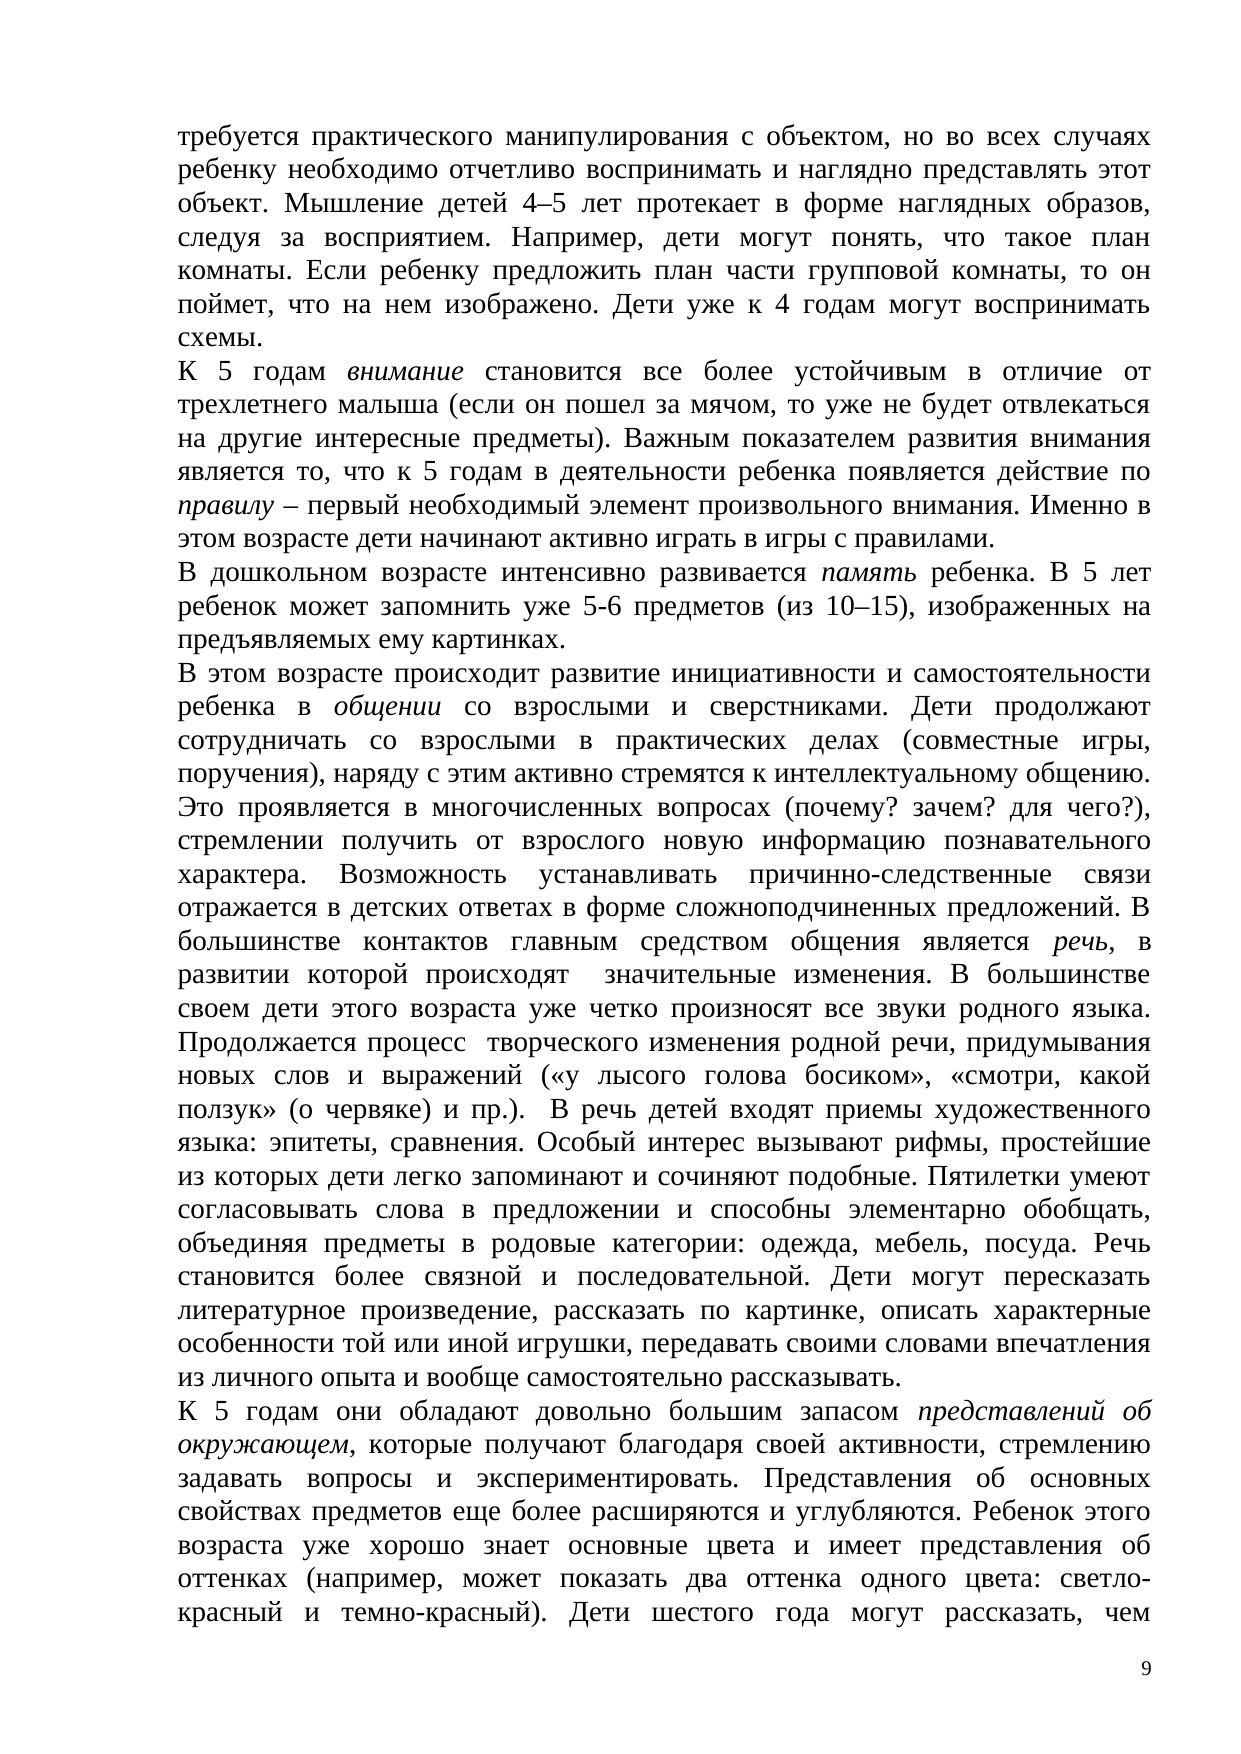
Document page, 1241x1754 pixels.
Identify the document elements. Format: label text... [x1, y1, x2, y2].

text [177, 1393, 1152, 1627]
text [177, 118, 1152, 353]
text В дошкольном возрасте интенсивно развивается память ребенка. В 5 лет ребенок может запомнить уже 5-6 предметов (из 10–15), изображенных на предъявляемых ему картинках. [177, 554, 1152, 655]
text В этом возрасте происходит развитие инициативности и самостоятельности ребенка в общении со взрослыми и сверстниками. Дети продолжают сотрудничать со взрослыми в практических делах (совместные игры, поручения), наряду с этим активно стремятся к интеллектуальному общению. Это проявляется в многочисленных вопросах (почему? зачем? для чего?), стремлении получить от взрослого новую информацию познавательного характера. Возможность устанавливать причинно-следственные связи отражается в детских ответах в форме сложноподчиненных предложений. В большинстве контактов главным средством общения является речь, в развитии которой происходят значительные изменения. В большинстве своем дети этого возраста уже четко произносят все звуки родного языка. Продолжается процесс творческого изменения родной речи, придумывания новых слов и выражений («у лысого голова босиком», «смотри, какой ползук» (о червяке) и пр.). В речь детей входят приемы художественного языка: эпитеты, сравнения. Особый интерес вызывают рифмы, простейшие из которых дети легко запоминают и сочиняют подобные. Пятилетки умеют согласовывать слова в предложении и способны элементарно обобщать, объединяя предметы в родовые категории: одежда, мебель, посуда. Речь становится более связной и последовательной. Дети могут пересказать литературное произведение, рассказать по картинке, описать характерные особенности той или иной игрушки, передавать своими словами впечатления из личного опыта и вообще самостоятельно рассказывать. [177, 655, 1152, 1393]
text К 5 годам внимание становится все более устойчивым в отличие от трехлетнего малыша (если он пошел за мячом, то уже не будет отвлекаться на другие интересные предметы). Важным показателем развития внимания является то, что к 5 годам в деятельности ребенка появляется действие по правилу – первый необходимый элемент произвольного внимания. Именно в этом возрасте дети начинают активно играть в игры с правилами. [177, 353, 1152, 554]
